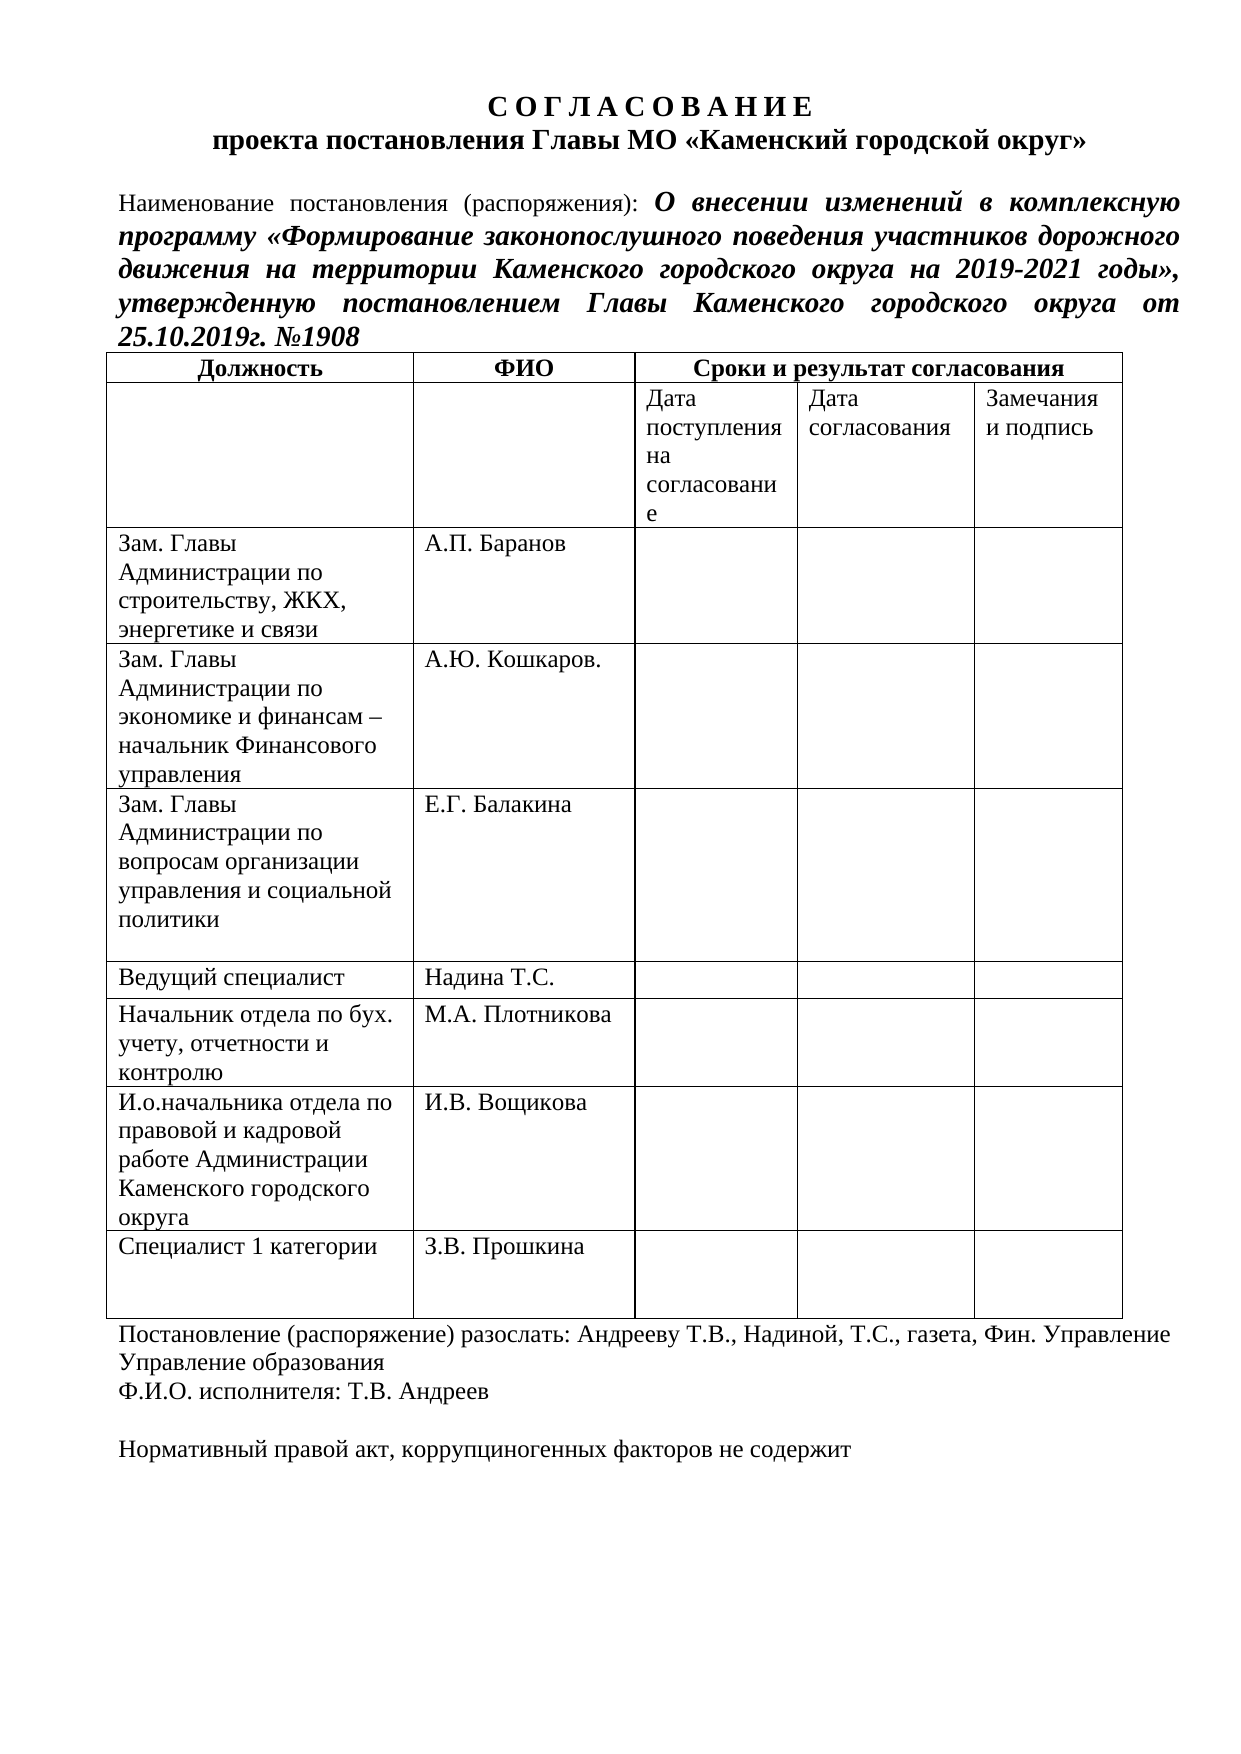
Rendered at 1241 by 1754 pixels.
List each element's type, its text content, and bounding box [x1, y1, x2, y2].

table_cell [975, 528, 1122, 643]
table_cell Дата согласования [798, 383, 974, 527]
table_cell Е.Г. Балакина [414, 789, 634, 961]
text Управление образования [118, 1347, 1181, 1376]
table_cell Дата поступления на согласование [636, 383, 797, 527]
table_header Должность [107, 353, 413, 382]
table_cell [636, 789, 797, 961]
text Наименование постановления (распоряжения): О внесении изменений в комплексную программу «Формирование законопослушного поведения участников дорожного движения на территории Каменского городского округа на 2019-2021 годы», утвержденную постановлением Главы Каменского городского округа от 25.10.2019г. №1908 [118, 184, 1181, 352]
table_header ФИО [414, 353, 634, 382]
table_cell [975, 644, 1122, 788]
table_cell [636, 999, 797, 1086]
table_cell [798, 962, 974, 998]
table_cell [414, 383, 634, 527]
table_cell А.П. Баранов [414, 528, 634, 643]
text Нормативный правой акт, коррупциногенных факторов не содержит [118, 1434, 1181, 1462]
table_cell [975, 1231, 1122, 1318]
table_cell [636, 962, 797, 998]
table_cell Начальник отдела по бух. учету, отчетности и контролю [107, 999, 413, 1086]
table_cell [975, 962, 1122, 998]
table_cell Ведущий специалист [107, 962, 413, 998]
text Постановление (распоряжение) разослать: Андрееву Т.В., Надиной, Т.С., газета, Фин. Управление [118, 1319, 1181, 1347]
text Ф.И.О. исполнителя: Т.В. Андреев [118, 1376, 1181, 1405]
table_cell [107, 383, 413, 527]
table_cell И.о.начальника отдела по правовой и кадровой работе Администрации Каменского городского округа [107, 1087, 413, 1230]
table_cell И.В. Вощикова [414, 1087, 634, 1230]
table_cell [636, 1231, 797, 1318]
table_cell [975, 999, 1122, 1086]
table_cell М.А. Плотникова [414, 999, 634, 1086]
table_cell Зам. Главы Администрации по вопросам организации управления и социальной политики [107, 789, 413, 961]
table_cell Специалист 1 категории [107, 1231, 413, 1318]
table_cell [798, 1087, 974, 1230]
table_cell [798, 789, 974, 961]
table_cell Зам. Главы Администрации по строительству, ЖКХ, энергетике и связи [107, 528, 413, 643]
table_cell [975, 789, 1122, 961]
table_cell А.Ю. Кошкаров. [414, 644, 634, 788]
table_cell [798, 644, 974, 788]
table_cell [798, 1231, 974, 1318]
table_cell Надина Т.С. [414, 962, 634, 998]
table_cell [636, 644, 797, 788]
table_cell [798, 528, 974, 643]
table_cell [636, 528, 797, 643]
table_cell [636, 1087, 797, 1230]
table_cell [975, 1087, 1122, 1230]
table_cell З.В. Прошкина [414, 1231, 634, 1318]
table_cell [798, 999, 974, 1086]
text СОГЛАСОВАНИЕ [118, 89, 1181, 122]
table_cell Зам. Главы Администрации по экономике и финансам – начальник Финансового управления [107, 644, 413, 788]
table_header Сроки и результат согласования [636, 353, 1122, 382]
table_cell Замечания и подпись [975, 383, 1122, 527]
text проекта постановления Главы МО «Каменский городской округ» [118, 122, 1181, 156]
